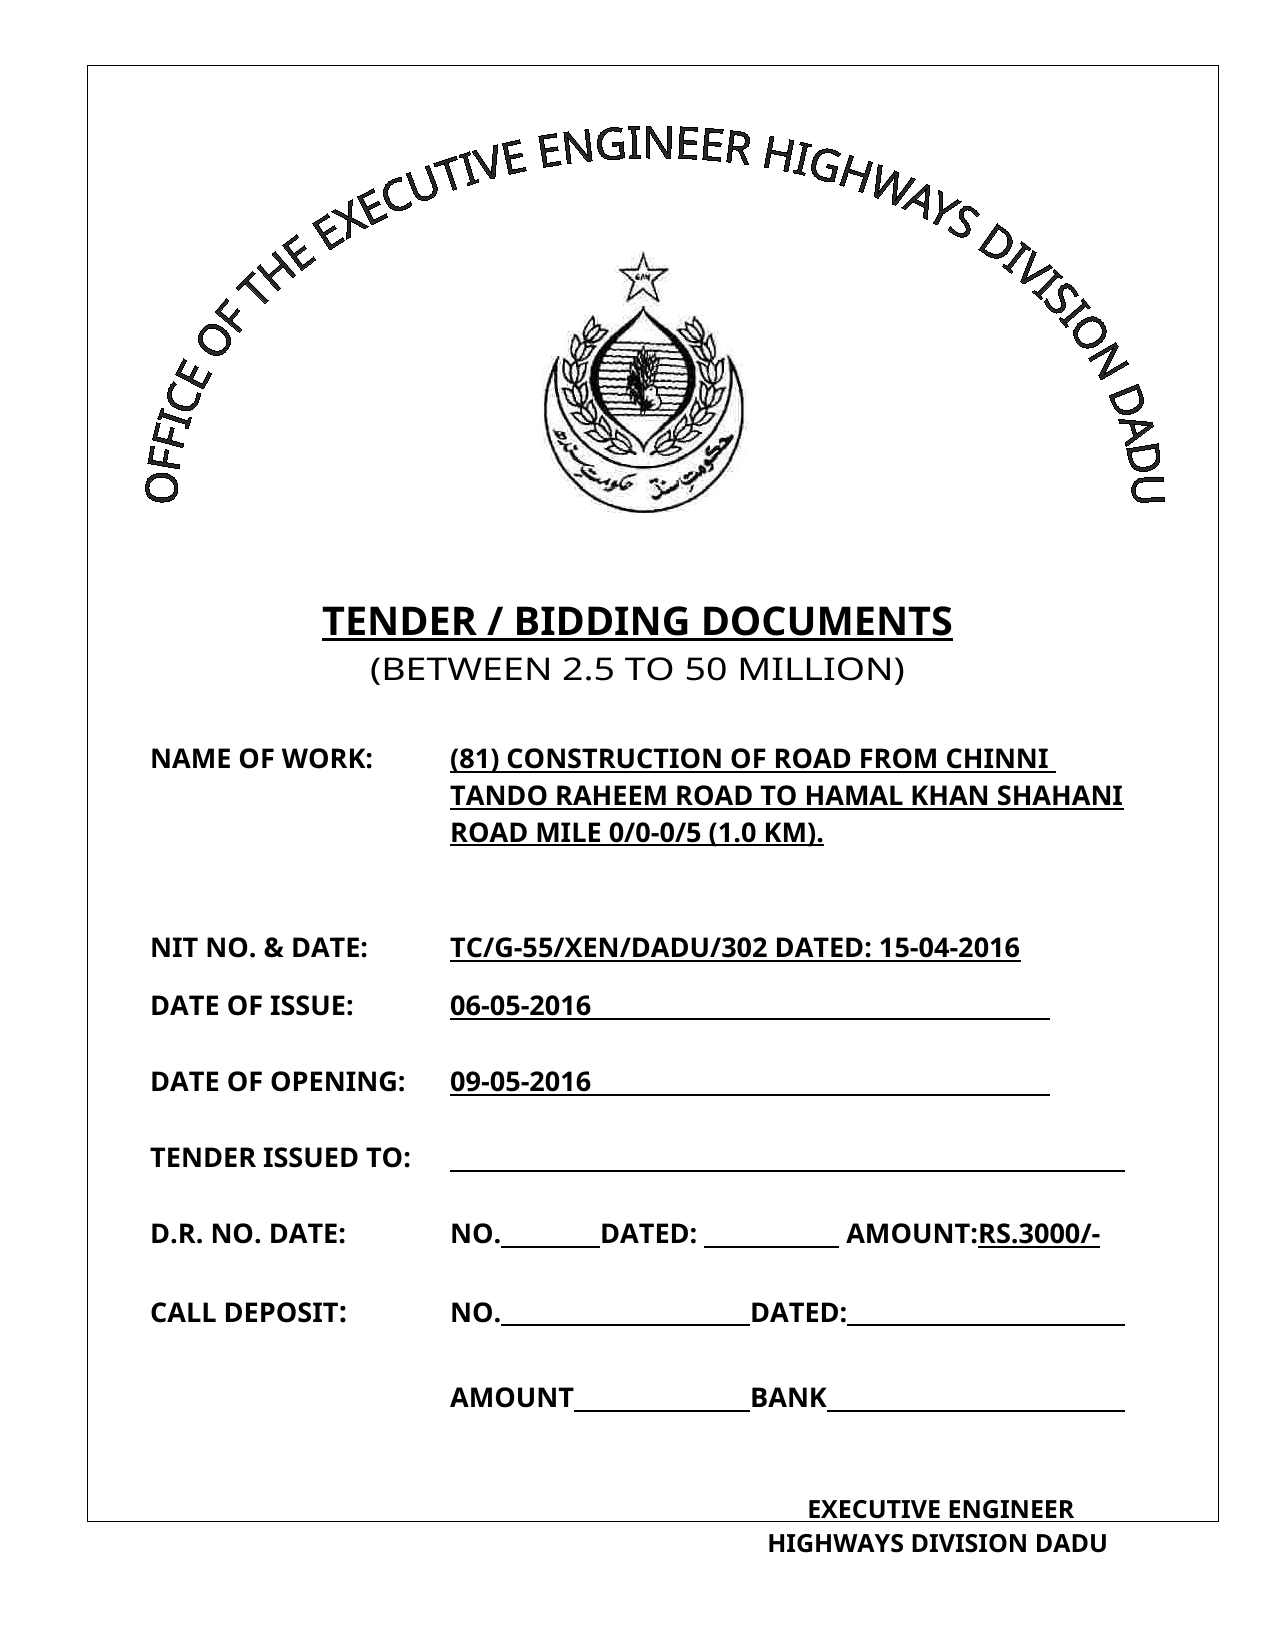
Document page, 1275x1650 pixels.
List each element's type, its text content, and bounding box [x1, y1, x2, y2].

text DATE OF OPENING: 09-05-2016 [150, 1063, 1125, 1099]
text CALL DEPOSIT: NO. DATED: [150, 1291, 1125, 1331]
text NAME OF WORK: (81) Construction of road from Chinni Tando Raheem road to Hamal Khan Shahani road mile 0/0-0/5 (1.0 Km). [150, 739, 1125, 850]
text D.R. NO. DATE: NO. DATED: AMOUNT:RS.3000/- [150, 1215, 1125, 1252]
picture [540, 250, 749, 519]
text NIT NO. & DATE: TC/G-55/XEN/DADU/302 DATED: 15-04-2016 [150, 929, 1125, 966]
text TENDER / BIDDING DOCUMENTS [150, 593, 1125, 647]
text HIGHWAYS DIVISION DADU [750, 1525, 1125, 1559]
text (BETWEEN 2.5 TO 50 MILLION) [150, 647, 1125, 689]
text EXECUTIVE ENGINEER [750, 1491, 1125, 1525]
text TENDER ISSUED TO: [150, 1139, 1125, 1176]
text AMOUNT BANK [150, 1378, 1125, 1415]
text DATE OF ISSUE: 06-05-2016 [150, 986, 1125, 1023]
